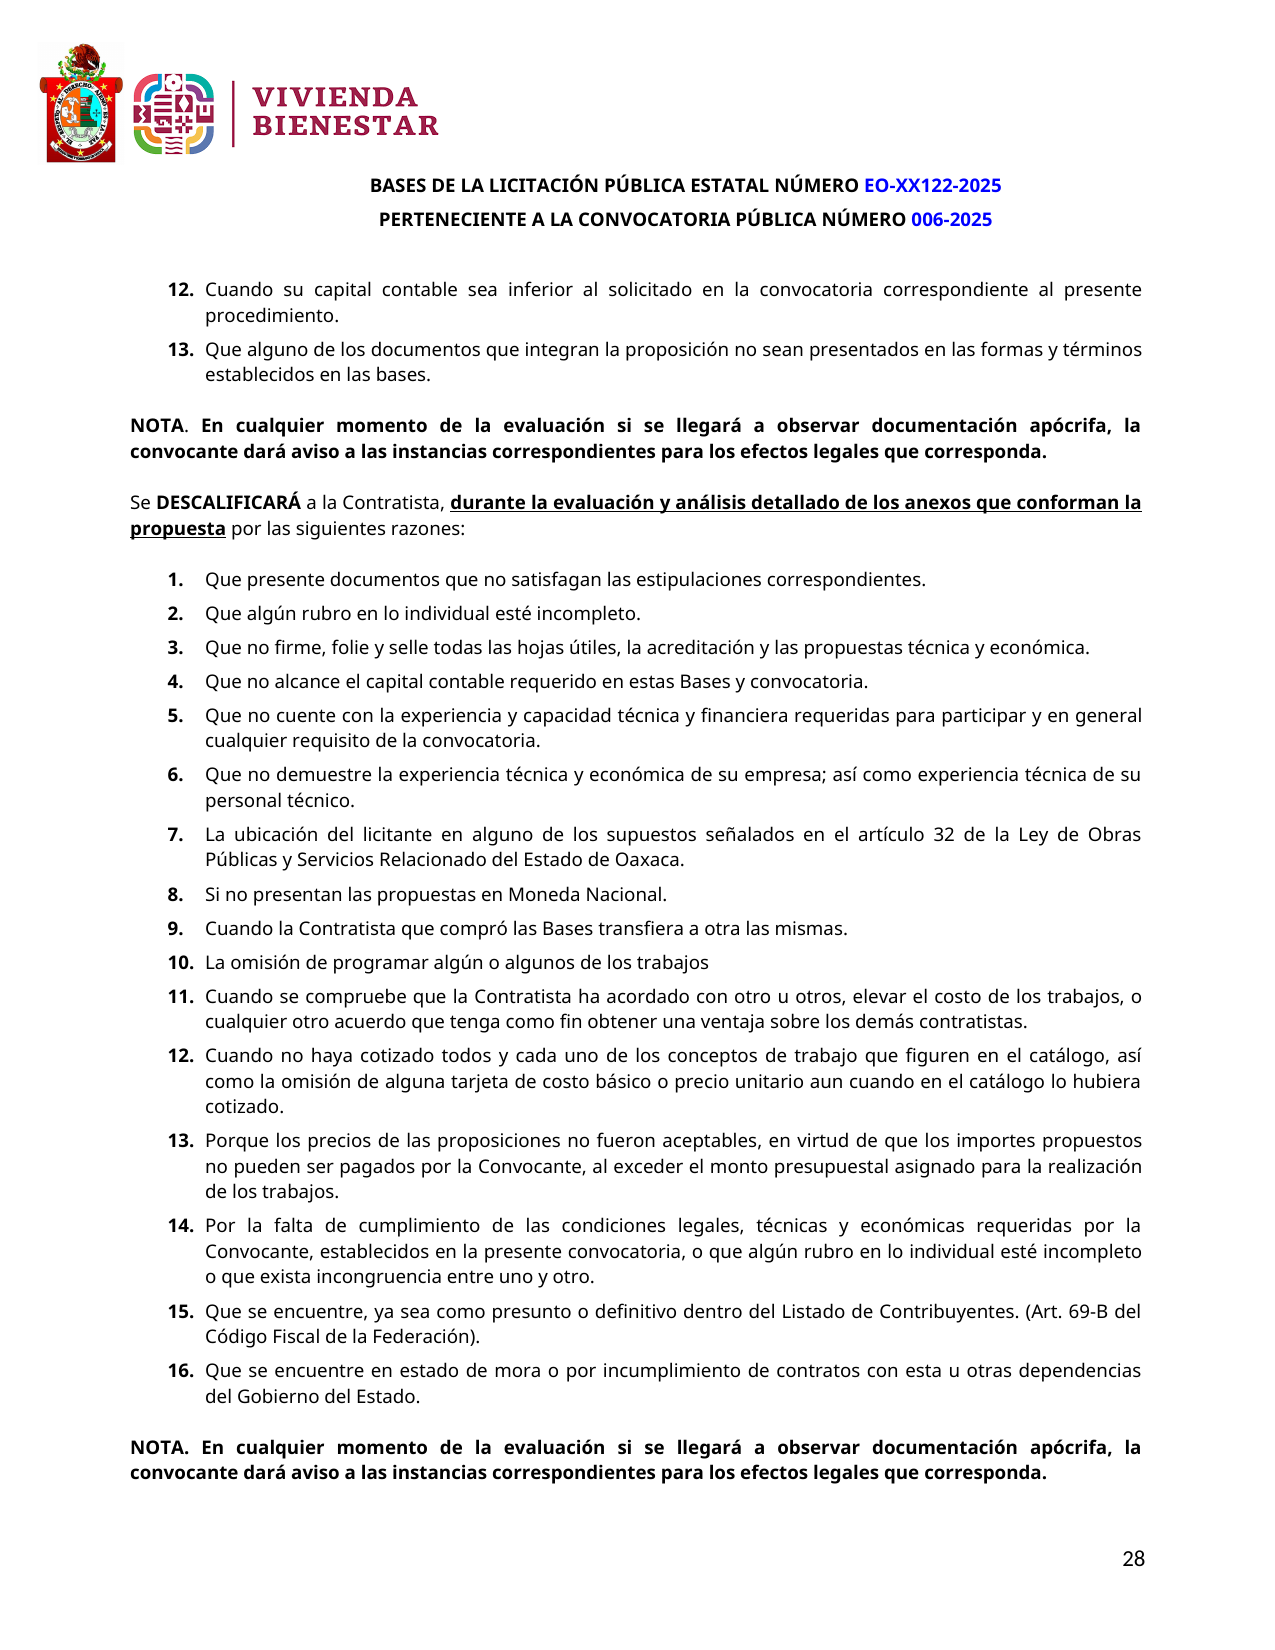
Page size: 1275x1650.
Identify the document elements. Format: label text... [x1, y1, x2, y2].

list Que presente documentos que no satisfagan las estipulaciones correspondientes. [167, 566, 1143, 591]
list Que se encuentre en estado de mora o por incumplimiento de contratos con esta u otras dependencias del Gobierno del Estado. [167, 1357, 1143, 1408]
list Que no cuente con la experiencia y capacidad técnica y financiera requeridas para participar y en general cualquier requisito de la convocatoria. [167, 702, 1143, 753]
list Si no presentan las propuestas en Moneda Nacional. [167, 881, 1143, 906]
list Cuando no haya cotizado todos y cada uno de los conceptos de trabajo que figuren en el catálogo, así como la omisión de alguna tarjeta de costo básico o precio unitario aun cuando en el catálogo lo hubiera cotizado. [167, 1043, 1143, 1119]
list La omisión de programar algún o algunos de los trabajos [167, 949, 1143, 974]
list Que algún rubro en lo individual esté incompleto. [167, 600, 1143, 625]
list Porque los precios de las proposiciones no fueron aceptables, en virtud de que los importes propuestos no pueden ser pagados por la Convocante, al exceder el monto presupuestal asignado para la realización de los trabajos. [167, 1128, 1143, 1204]
list Cuando su capital contable sea inferior al solicitado en la convocatoria correspondiente al presente procedimiento. [167, 277, 1143, 328]
list Cuando se compruebe que la Contratista ha acordado con otro u otros, elevar el costo de los trabajos, o cualquier otro acuerdo que tenga como fin obtener una ventaja sobre los demás contratistas. [167, 983, 1143, 1034]
list Que alguno de los documentos que integran la proposición no sean presentados en las formas y términos establecidos en las bases. [167, 336, 1143, 387]
list La ubicación del licitante en alguno de los supuestos señalados en el artículo 32 de la Ley de Obras Públicas y Servicios Relacionado del Estado de Oaxaca. [167, 821, 1143, 872]
text NOTA. En cualquier momento de la evaluación si se llegará a observar documentación apócrifa, la convocante dará aviso a las instancias correspondientes para los efectos legales que corresponda. [130, 1434, 1143, 1485]
list Que se encuentre, ya sea como presunto o definitivo dentro del Listado de Contribuyentes. (Art. 69-B del Código Fiscal de la Federación). [167, 1298, 1143, 1349]
text Se DESCALIFICARÁ a la Contratista, durante la evaluación y análisis detallado de los anexos que conforman la propuesta por las siguientes razones: [130, 489, 1143, 540]
list Que no firme, folie y selle todas las hojas útiles, la acreditación y las propuestas técnica y económica. [167, 634, 1143, 659]
picture [129, 66, 455, 163]
list Que no alcance el capital contable requerido en estas Bases y convocatoria. [167, 668, 1143, 693]
list Por la falta de cumplimiento de las condiciones legales, técnicas y económicas requeridas por la Convocante, establecidos en la presente convocatoria, o que algún rubro en lo individual esté incompleto o que exista incongruencia entre uno y otro. [167, 1213, 1143, 1289]
list Que no demuestre la experiencia técnica y económica de su empresa; así como experiencia técnica de su personal técnico. [167, 762, 1143, 813]
list Cuando la Contratista que compró las Bases transfiera a otra las mismas. [167, 915, 1143, 940]
picture [37, 42, 125, 165]
text NOTA. En cualquier momento de la evaluación si se llegará a observar documentación apócrifa, la convocante dará aviso a las instancias correspondientes para los efectos legales que corresponda. [130, 413, 1143, 464]
